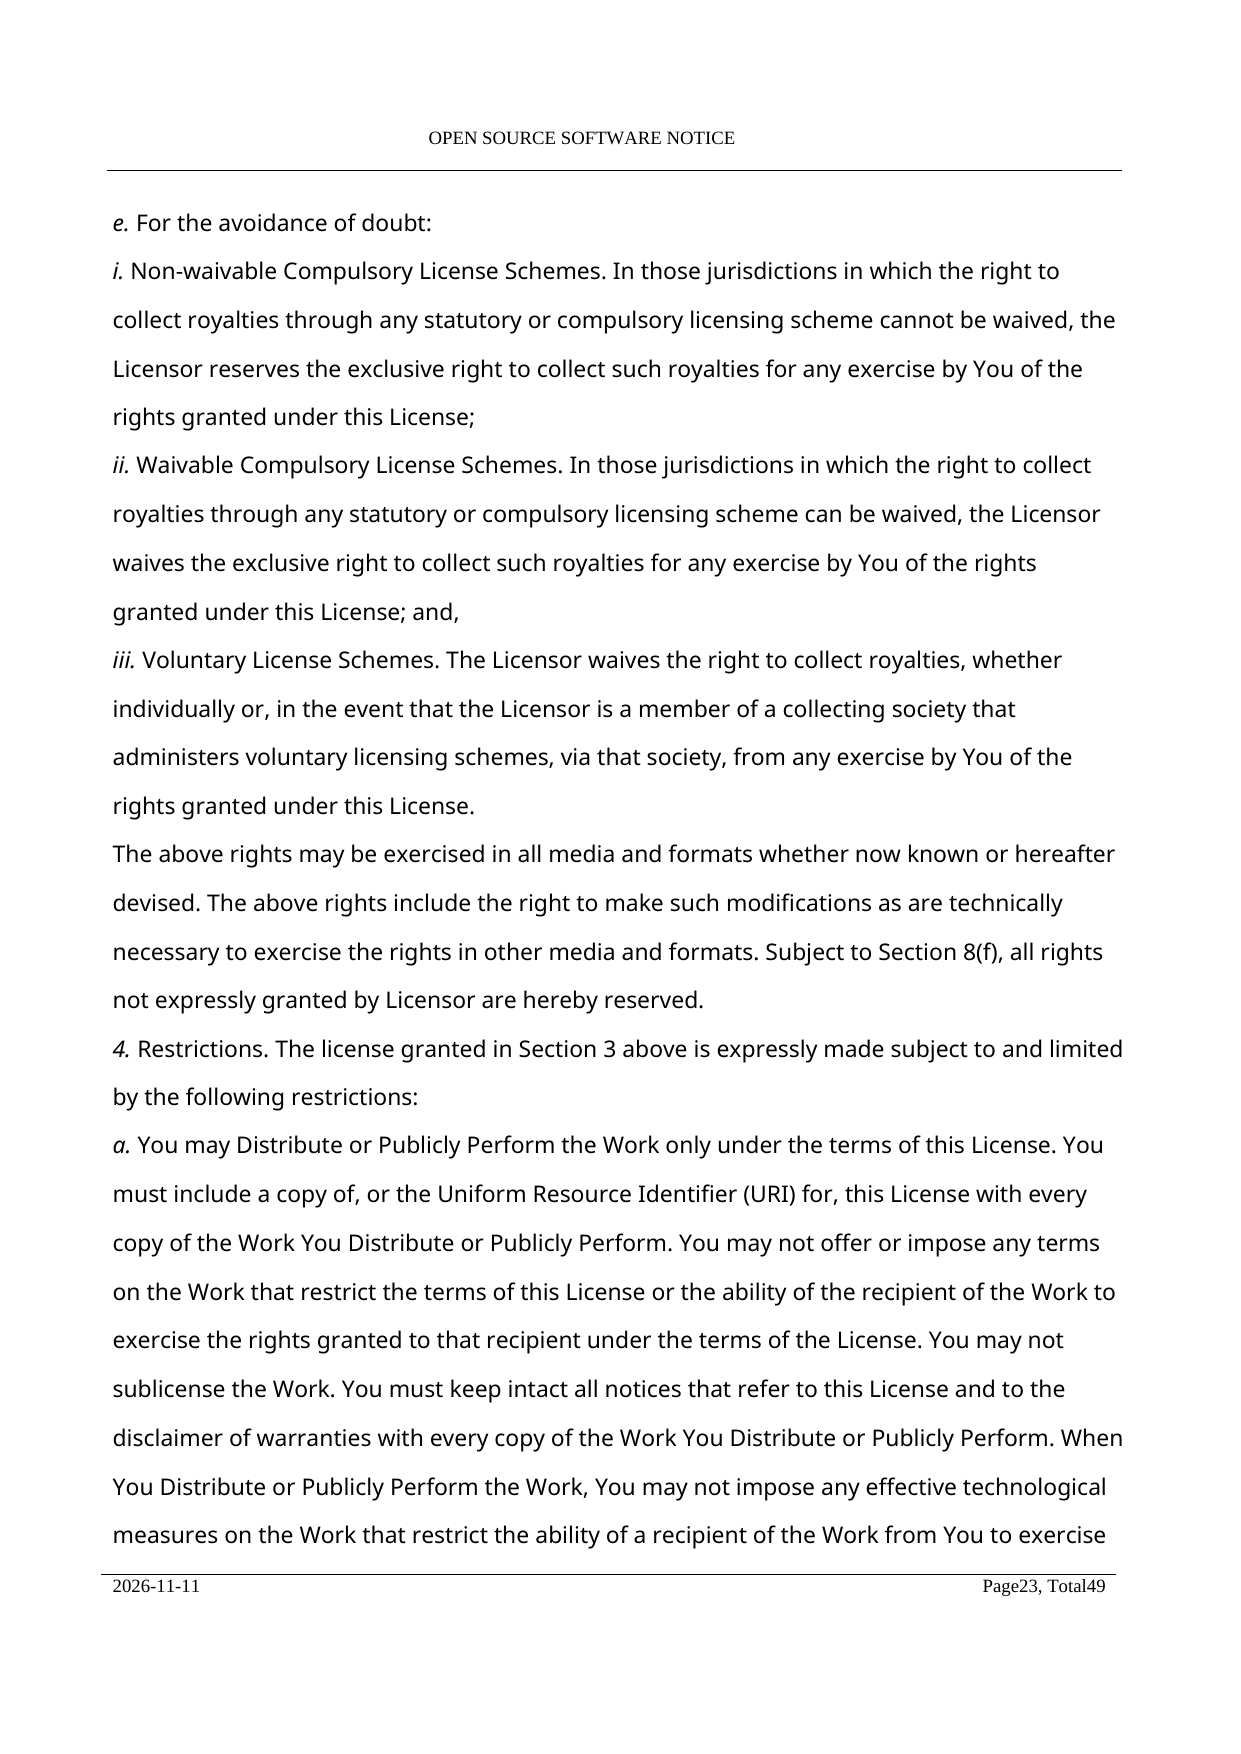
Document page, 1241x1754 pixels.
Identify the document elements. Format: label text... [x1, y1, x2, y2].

text i. Non-waivable Compulsory License Schemes. In those jurisdictions in which the right to collect royalties through any statutory or compulsory licensing scheme cannot be waived, the Licensor reserves the exclusive right to collect such royalties for any exercise by You of the rights granted under this License; [112, 254, 1128, 433]
text 4. Restrictions. The license granted in Section 3 above is expressly made subject to and limited by the following restrictions: [112, 1032, 1128, 1113]
text The above rights may be exercised in all media and formats whether now known or hereafter devised. The above rights include the right to make such modifications as are technically necessary to exercise the rights in other media and formats. Subject to Section 8(f), all rights not expressly granted by Licensor are hereby reserved. [112, 838, 1128, 1016]
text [112, 1129, 1128, 1551]
text e. For the avoidance of doubt: [112, 206, 1128, 239]
text ii. Waivable Compulsory License Schemes. In those jurisdictions in which the right to collect royalties through any statutory or compulsory licensing scheme can be waived, the Licensor waives the exclusive right to collect such royalties for any exercise by You of the rights granted under this License; and, [112, 449, 1128, 628]
text iii. Voluntary License Schemes. The Licensor waives the right to collect royalties, whether individually or, in the event that the Licensor is a member of a collecting society that administers voluntary licensing schemes, via that society, from any exercise by You of the rights granted under this License. [112, 643, 1128, 822]
